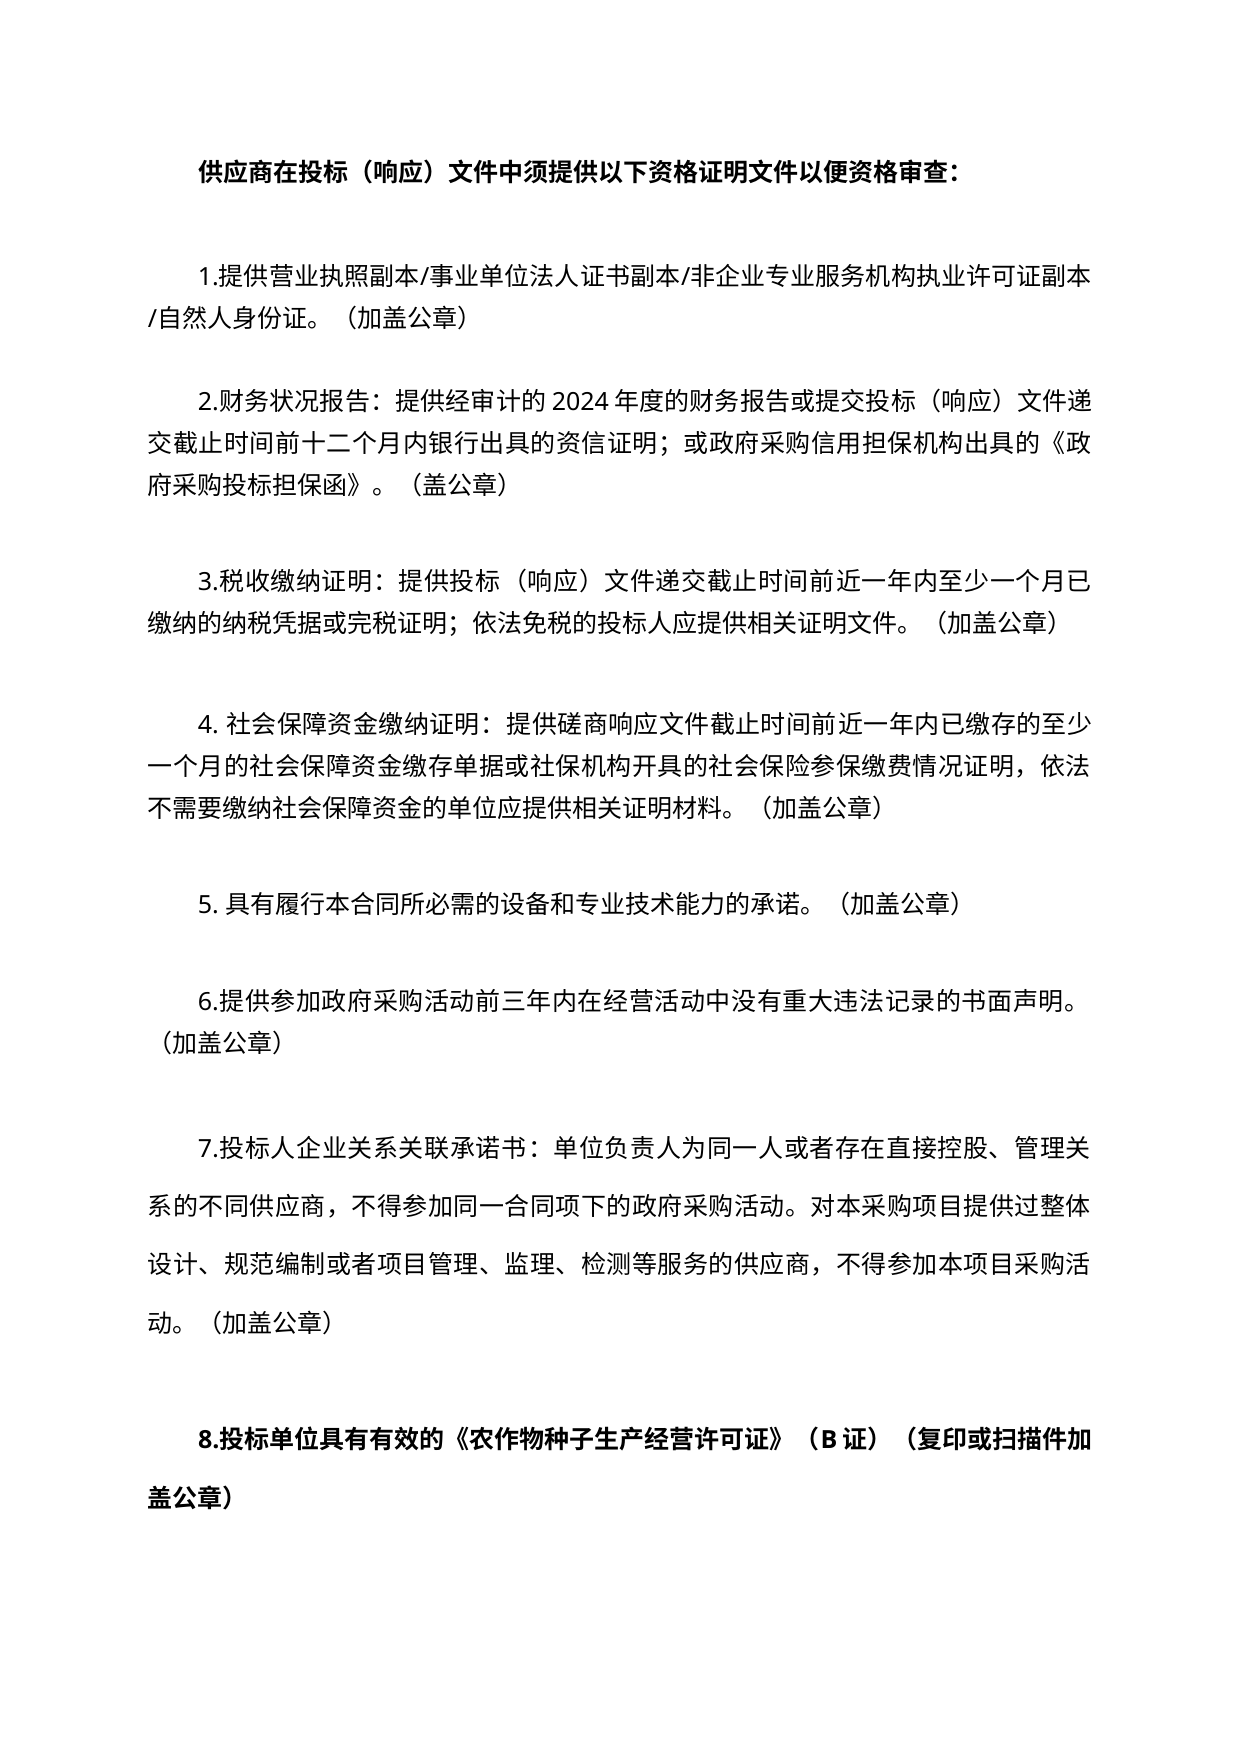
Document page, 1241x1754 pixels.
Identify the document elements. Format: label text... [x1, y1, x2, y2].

text 4. 社会保障资金缴纳证明：提供磋商响应文件截止时间前近一年内已缴存的至少一个月的社会保障资金缴存单据或社保机构开具的社会保险参保缴费情况证明，依法不需要缴纳社会保障资金的单位应提供相关证明材料。（加盖公章） [148, 700, 1093, 825]
text 1.提供营业执照副本/事业单位法人证书副本/非企业专业服务机构执业许可证副本/自然人身份证。（加盖公章） [148, 252, 1093, 336]
text 6.提供参加政府采购活动前三年内在经营活动中没有重大违法记录的书面声明。（加盖公章） [148, 977, 1093, 1060]
text 5. 具有履行本合同所必需的设备和专业技术能力的承诺。（加盖公章） [148, 880, 1093, 922]
text 8.投标单位具有有效的《农作物种子生产经营许可证》（B证）（复印或扫描件加盖公章） [148, 1402, 1093, 1519]
text 3.税收缴纳证明：提供投标（响应）文件递交截止时间前近一年内至少一个月已缴纳的纳税凭据或完税证明；依法免税的投标人应提供相关证明文件。（加盖公章） [148, 557, 1093, 641]
text 2.财务状况报告：提供经审计的2024年度的财务报告或提交投标（响应）文件递交截止时间前十二个月内银行出具的资信证明；或政府采购信用担保机构出具的《政府采购投标担保函》。（盖公章） [148, 377, 1093, 502]
text 供应商在投标（响应）文件中须提供以下资格证明文件以便资格审查： [148, 148, 1093, 189]
text 7.投标人企业关系关联承诺书：单位负责人为同一人或者存在直接控股、管理关系的不同供应商，不得参加同一合同项下的政府采购活动。对本采购项目提供过整体设计、规范编制或者项目管理、监理、检测等服务的供应商，不得参加本项目采购活动。（加盖公章） [148, 1110, 1093, 1344]
